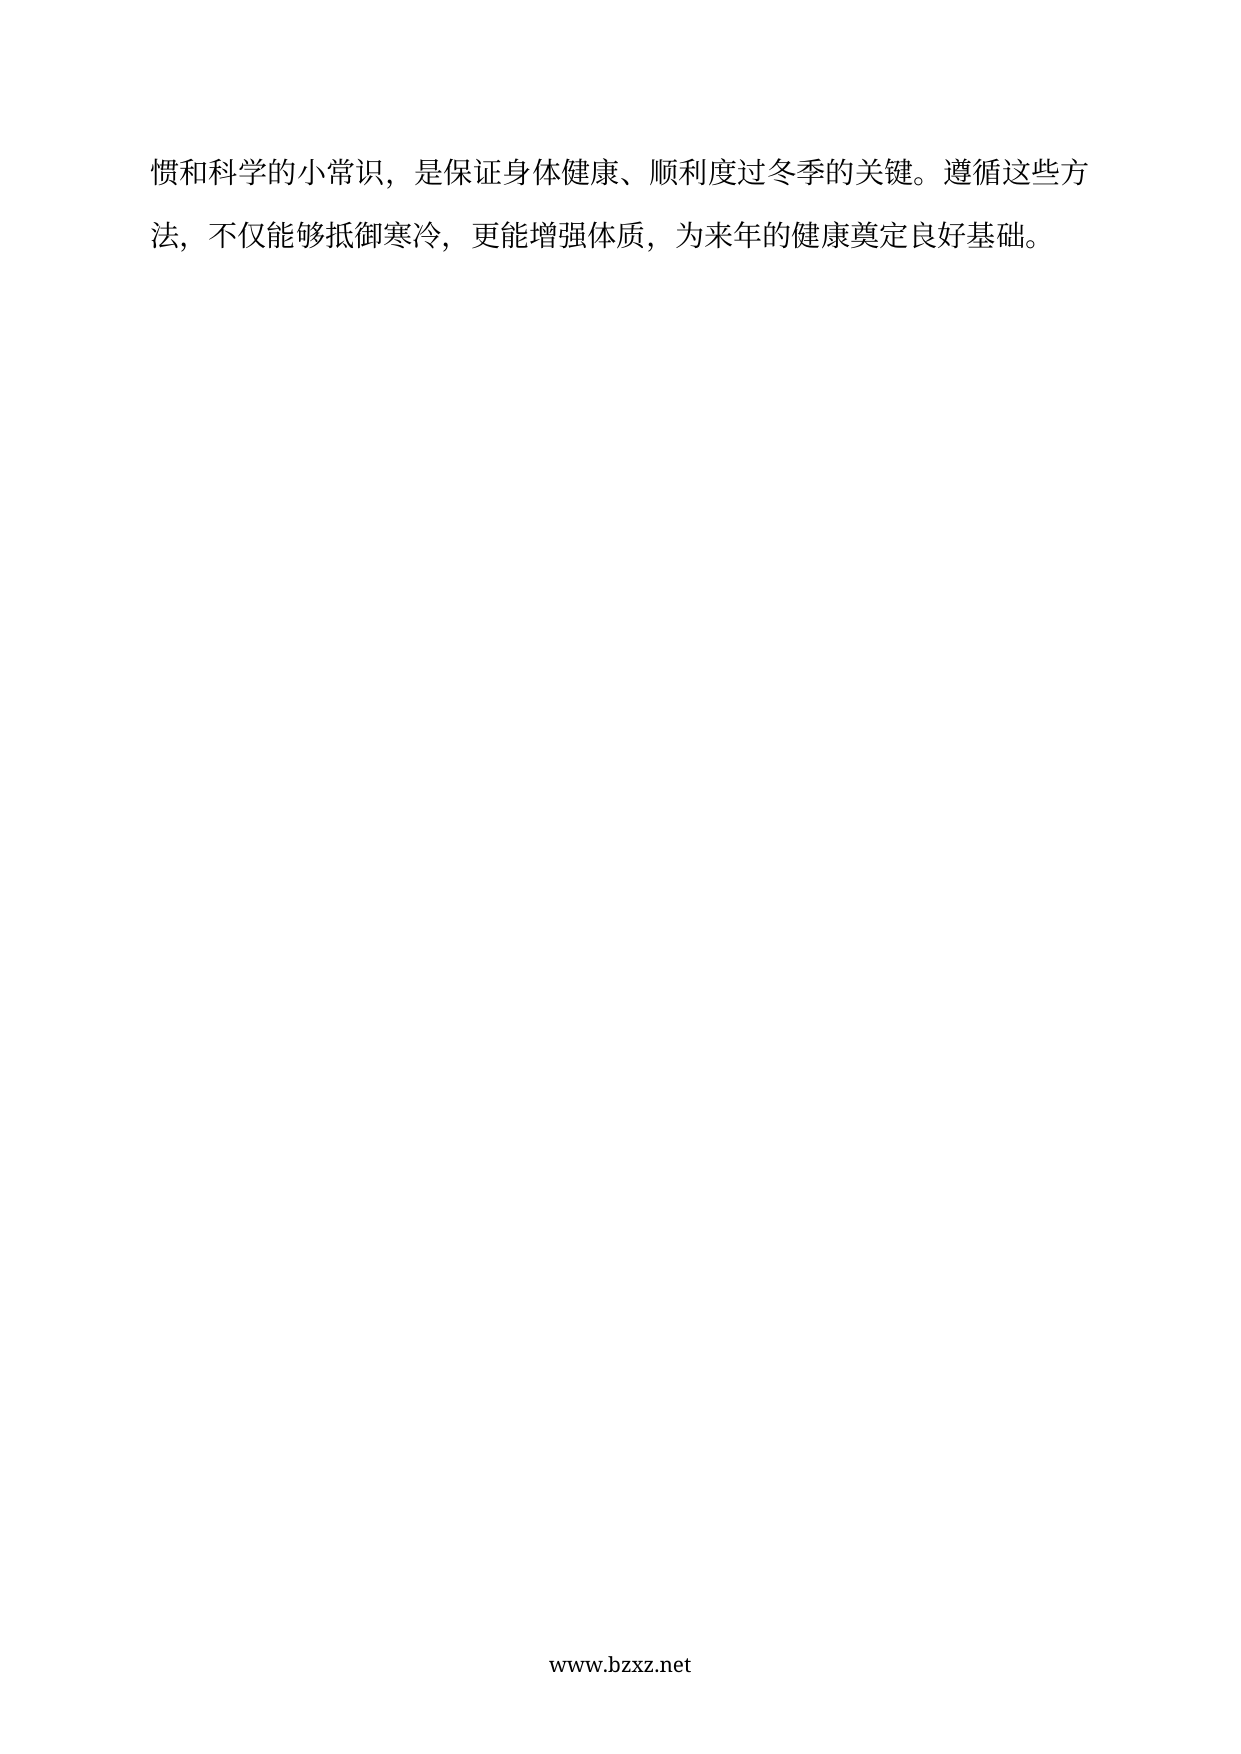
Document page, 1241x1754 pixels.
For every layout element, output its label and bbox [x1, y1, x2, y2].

text [150, 150, 1090, 255]
